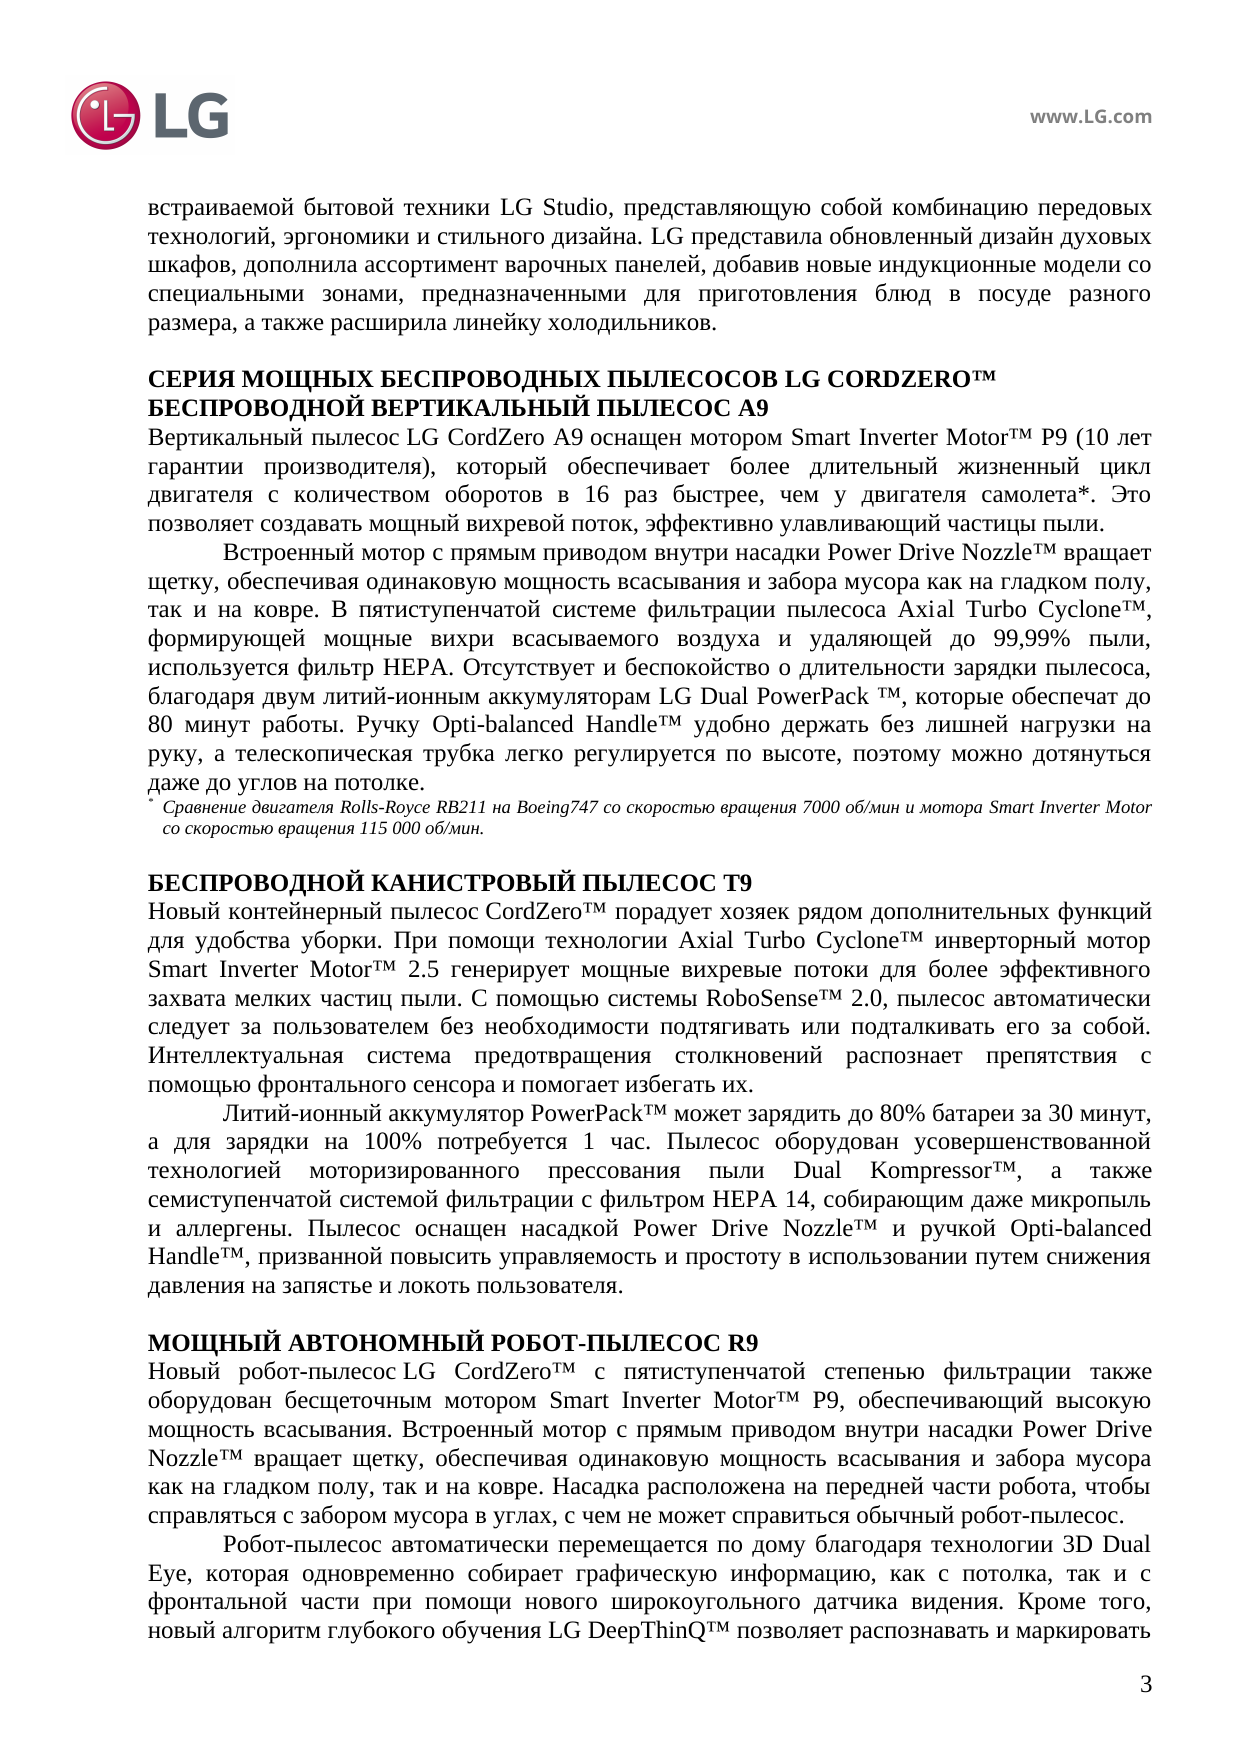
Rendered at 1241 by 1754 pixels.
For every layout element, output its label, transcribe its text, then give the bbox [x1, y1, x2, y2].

text Встроенный мотор с прямым приводом внутри насадки Power Drive Nozzle™ вращает щетку, обеспечивая одинаковую мощность всасывания и забора мусора как на гладком полу, так и на ковре. В пятиступенчатой системе фильтрации пылесоса Axial Turbo Cyclone™, формирующей мощные вихри всасываемого воздуха и удаляющей до 99,99% пыли, используется фильтр HEPA. Отсутствует и беспокойство о длительности зарядки пылесоса, благодаря двум литий-ионным аккумуляторам LG Dual PowerPack ™, которые обеспечат до 80 минут работы. Ручку Opti-balanced Handle™ удобно держать без лишней нагрузки на руку, а телескопическая трубка легко регулируется по высоте, поэтому можно дотянуться даже до углов на потолке. [148, 537, 1152, 796]
text БЕСПРОВОДНОЙ ВЕРТИКАЛЬНЫЙ ПЫЛЕСОС A9 [148, 393, 1152, 422]
text * Сравнение двигателя Rolls-Royce RB211 на Boeing747 со скоростью вращения 7000 об/мин и мотора Smart Inverter Motor со скоростью вращения 115 000 об/мин. [148, 796, 1152, 839]
text Вертикальный пылесос LG CordZero А9 оснащен мотором Smart Inverter Motor™ P9 (10 лет гарантии производителя), который обеспечивает более длительный жизненный цикл двигателя с количеством оборотов в 16 раз быстрее, чем у двигателя самолета*. Это позволяет создавать мощный вихревой поток, эффективно улавливающий частицы пыли. [148, 422, 1152, 537]
picture [65, 75, 235, 155]
text Новый робот-пылесос LG CordZero™ с пятиступенчатой степенью фильтрации также оборудован бесщеточным мотором Smart Inverter Motor™ P9, обеспечивающий высокую мощность всасывания. Встроенный мотор c прямым приводом внутри насадки Power Drive Nozzle™ вращает щетку, обеспечивая одинаковую мощность всасывания и забора мусора как на гладком полу, так и на ковре. Насадка расположена на передней части робота, чтобы справляться с забором мусора в углах, с чем не может справиться обычный робот-пылесос. [148, 1356, 1152, 1529]
text МОЩНЫЙ АВТОНОМНЫЙ РОБОТ-ПЫЛЕСОС R9 [148, 1328, 1152, 1356]
text СЕРИЯ МОЩНЫХ БЕСПРОВОДНЫХ ПЫЛЕСОСОВ LG CORDZERO™ [148, 364, 1152, 393]
text БЕСПРОВОДНОЙ КАНИСТРОВЫЙ ПЫЛЕСОС Т9 [148, 868, 1152, 896]
text Литий-ионный аккумулятор PowerPack™ может зарядить до 80% батареи за 30 минут, а для зарядки на 100% потребуется 1 час. Пылесос оборудован усовершенствованной технологией моторизированного прессования пыли Dual Kompressor™, а также семиступенчатой системой фильтрации с фильтром HEPA 14, собирающим даже микропыль и аллергены. Пылесос оснащен насадкой Power Drive Nozzle™ и ручкой Opti-balanced Handle™, призванной повысить управляемость и простоту в использовании путем снижения давления на запястье и локоть пользователя. [148, 1098, 1152, 1299]
text Новый контейнерный пылесос CordZero™ порадует хозяек рядом дополнительных функций для удобства уборки. При помощи технологии Axial Turbo Cyclone™ инверторный мотор Smart Inverter Motor™ 2.5 генерирует мощные вихревые потоки для более эффективного захвата мелких частиц пыли. С помощью системы RoboSense™ 2.0, пылесос автоматически следует за пользователем без необходимости подтягивать или подталкивать его за собой. Интеллектуальная система предотвращения столкновений распознает препятствия с помощью фронтального сенсора и помогает избегать их. [148, 896, 1152, 1098]
